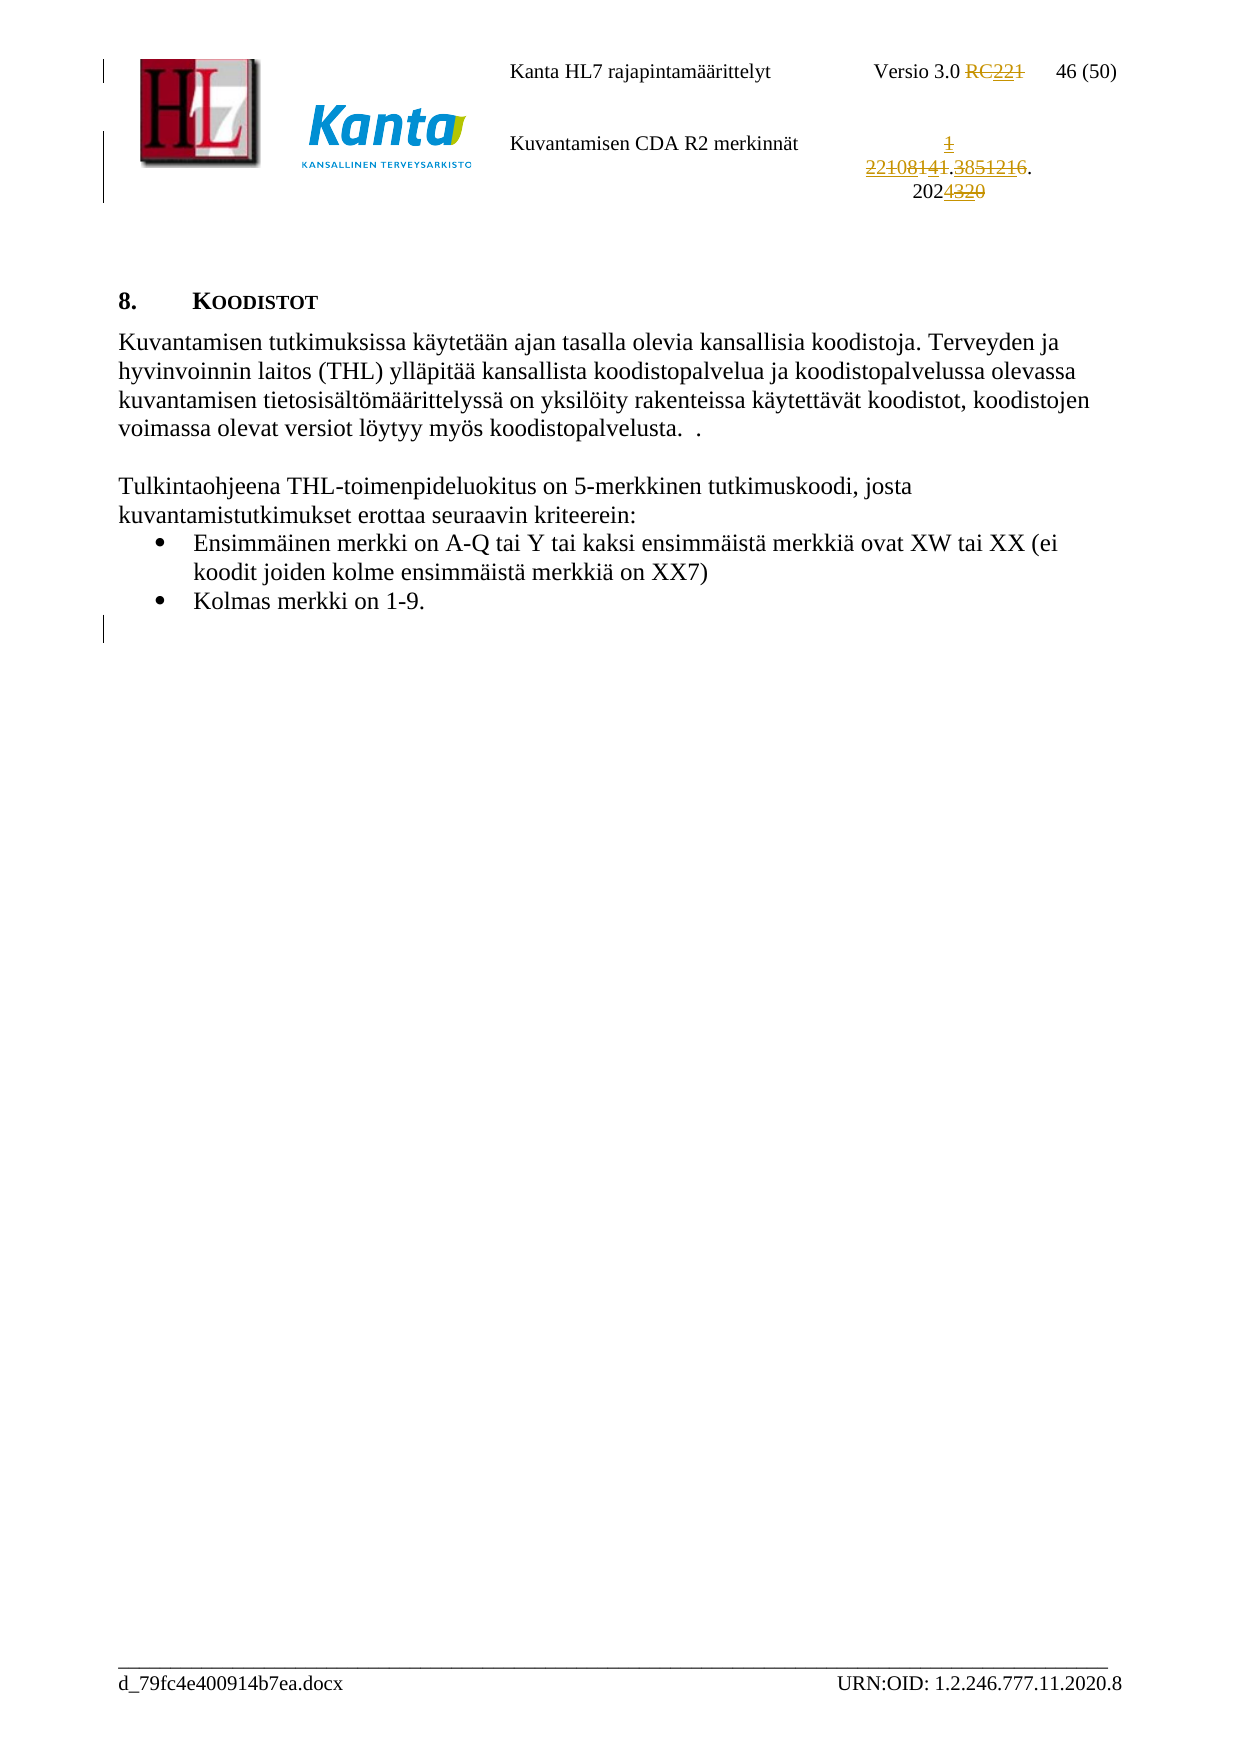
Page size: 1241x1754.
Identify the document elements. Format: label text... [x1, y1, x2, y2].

picture [140, 59, 262, 168]
subtitle Koodistot [118, 286, 1122, 315]
text Tulkintaohjeena THL-toimenpideluokitus on 5-merkkinen tutkimuskoodi, josta kuvantamistutkimukset erottaa seuraavin kriteerein: [118, 471, 1122, 528]
picture [323, 105, 335, 119]
list Ensimmäinen merkki on A-Q tai Y tai kaksi ensimmäistä merkkiä ovat XW tai XX (ei koodit joiden kolme ensimmäistä merkkiä on XX7) [156, 528, 1122, 586]
text Kuvantamisen tutkimuksissa käytetään ajan tasalla olevia kansallisia koodistoja. Terveyden ja hyvinvoinnin laitos (THL) ylläpitää kansallista koodistopalvelua ja koodistopalvelussa olevassa kuvantamisen tietosisältömäärittelyssä on yksilöity rakenteissa käytettävät koodistot, koodistojen voimassa olevat versiot löytyy myös koodistopalvelusta. . [118, 327, 1122, 442]
list Kolmas merkki on 1-9. [156, 586, 1122, 615]
picture [302, 105, 472, 168]
